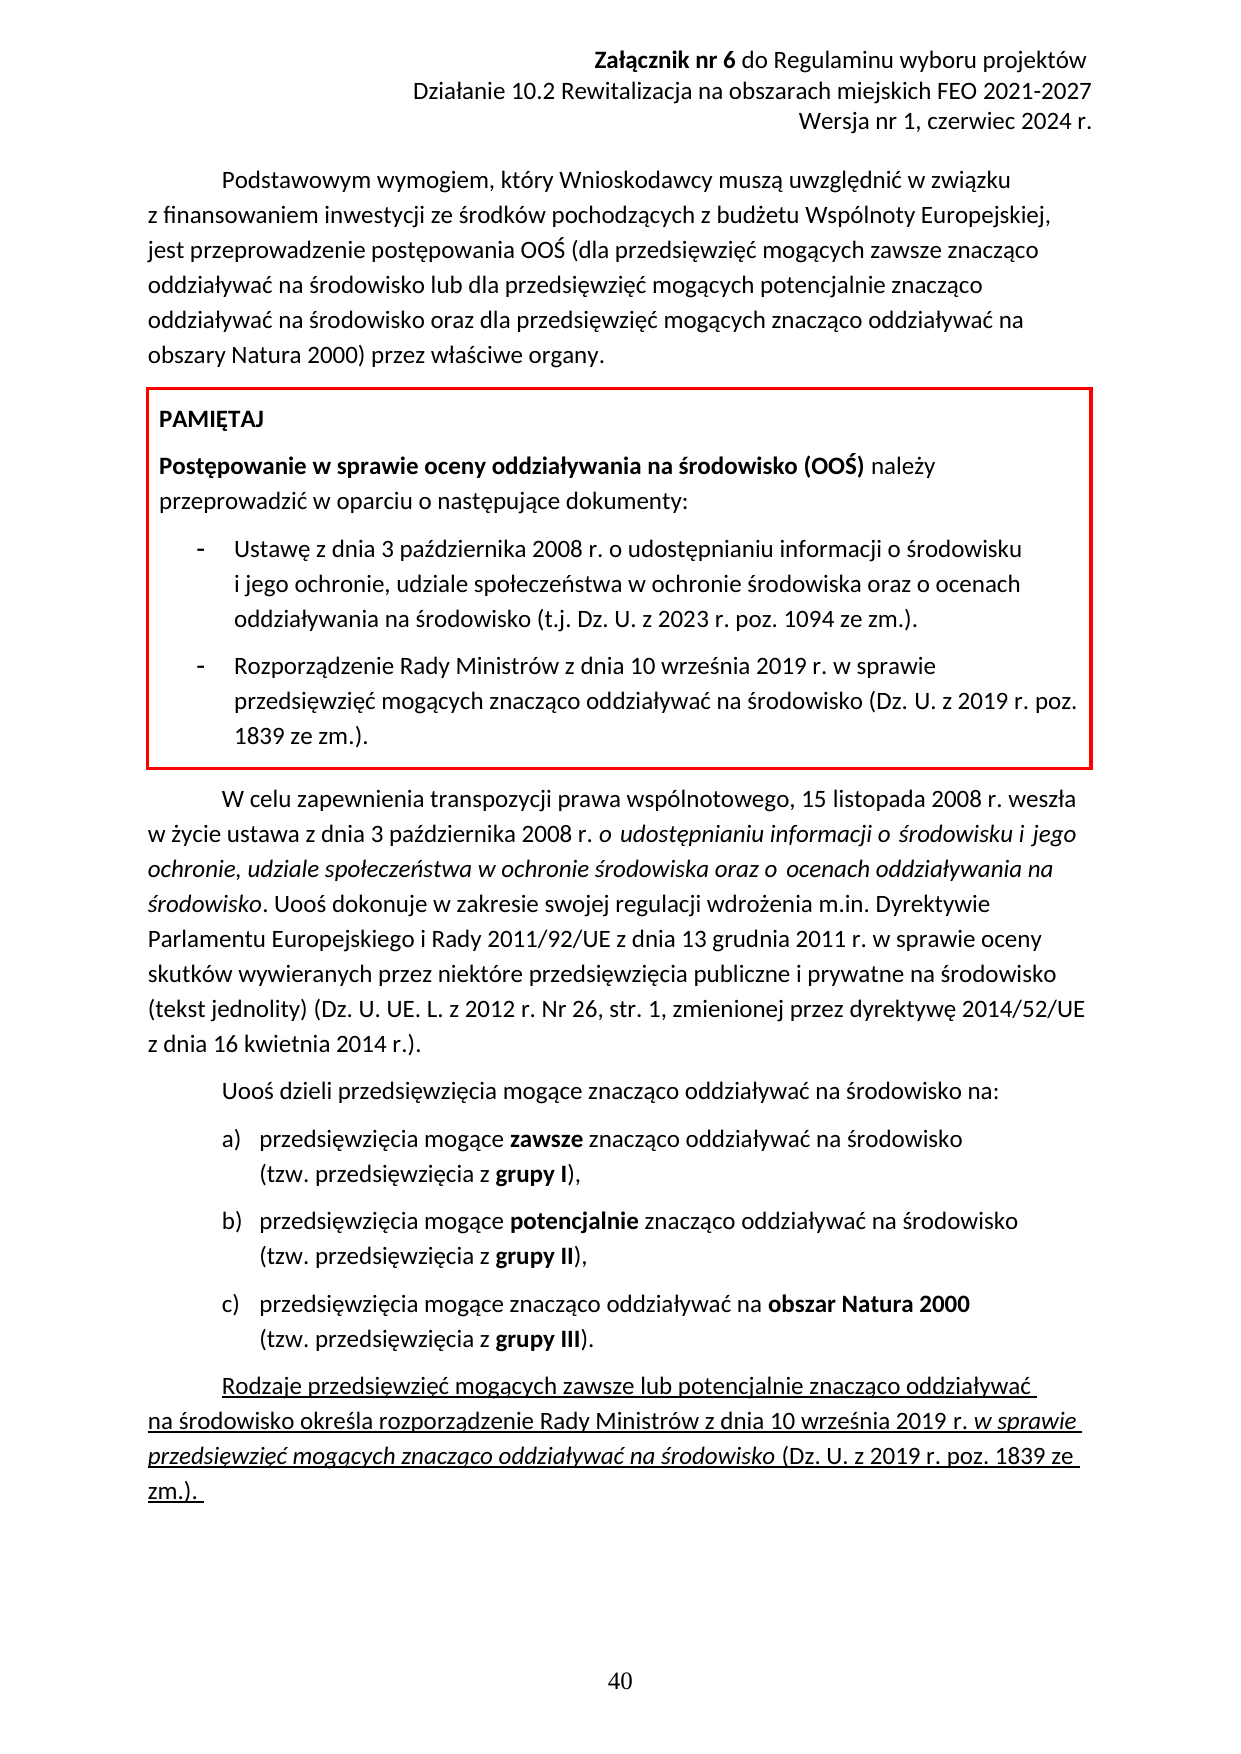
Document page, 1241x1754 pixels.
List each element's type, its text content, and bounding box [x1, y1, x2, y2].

list przedsięwzięcia mogące zawsze znacząco oddziaływać na środowisko (tzw. przedsięwzięcia z grupy I), [222, 1123, 1092, 1188]
table_header PAMIĘTAJ Postępowanie w sprawie oceny oddziaływania na środowisko (OOŚ) należy przeprowadzić w oparciu o następujące dokumenty: Ustawę z dnia 3 października 2008 r. o udostępnianiu informacji o środowisku i jego ochronie, udziale społeczeństwa w ochronie środowiska oraz o ocenach oddziaływania na środowisko (t.j. Dz. U. z 2023 r. poz. 1094 ze zm.). Rozporządzenie Rady Ministrów z dnia 10 września 2019 r. w sprawie przedsięwzięć mogących znacząco oddziaływać na środowisko (Dz. U. z 2019 r. poz. 1839 ze zm.). [149, 390, 1089, 767]
list przedsięwzięcia mogące potencjalnie znacząco oddziaływać na środowisko (tzw. przedsięwzięcia z grupy II), [222, 1205, 1092, 1271]
text Podstawowym wymogiem, który Wnioskodawcy muszą uwzględnić w związku z finansowaniem inwestycji ze środków pochodzących z budżetu Wspólnoty Europejskiej, jest przeprowadzenie postępowania OOŚ (dla przedsięwzięć mogących zawsze znacząco oddziaływać na środowisko lub dla przedsięwzięć mogących potencjalnie znacząco oddziaływać na środowisko oraz dla przedsięwzięć mogących znacząco oddziaływać na obszary Natura 2000) przez właściwe organy. [148, 164, 1092, 370]
text Uooś dzieli przedsięwzięcia mogące znacząco oddziaływać na środowisko na: [148, 1075, 1092, 1106]
list przedsięwzięcia mogące znacząco oddziaływać na obszar Natura 2000 (tzw. przedsięwzięcia z grupy III). [222, 1288, 1092, 1353]
text Rodzaje przedsięwzięć mogących zawsze lub potencjalnie znacząco oddziaływać na środowisko określa rozporządzenie Rady Ministrów z dnia 10 września 2019 r. w sprawie przedsięwzięć mogących znacząco oddziaływać na środowisko (Dz. U. z 2019 r. poz. 1839 ze zm.). [148, 1370, 1092, 1506]
text W celu zapewnienia transpozycji prawa wspólnotowego, 15 listopada 2008 r. weszła w życie ustawa z dnia 3 października 2008 r. o udostępnianiu informacji o środowisku i jego ochronie, udziale społeczeństwa w ochronie środowiska oraz o ocenach oddziaływania na środowisko. Uooś dokonuje w zakresie swojej regulacji wdrożenia m.in. Dyrektywie Parlamentu Europejskiego i Rady 2011/92/UE z dnia 13 grudnia 2011 r. w sprawie oceny skutków wywieranych przez niektóre przedsięwzięcia publiczne i prywatne na środowisko (tekst jednolity) (Dz. U. UE. L. z 2012 r. Nr 26, str. 1, zmienionej przez dyrektywę 2014/52/UE z dnia 16 kwietnia 2014 r.). [148, 783, 1092, 1058]
